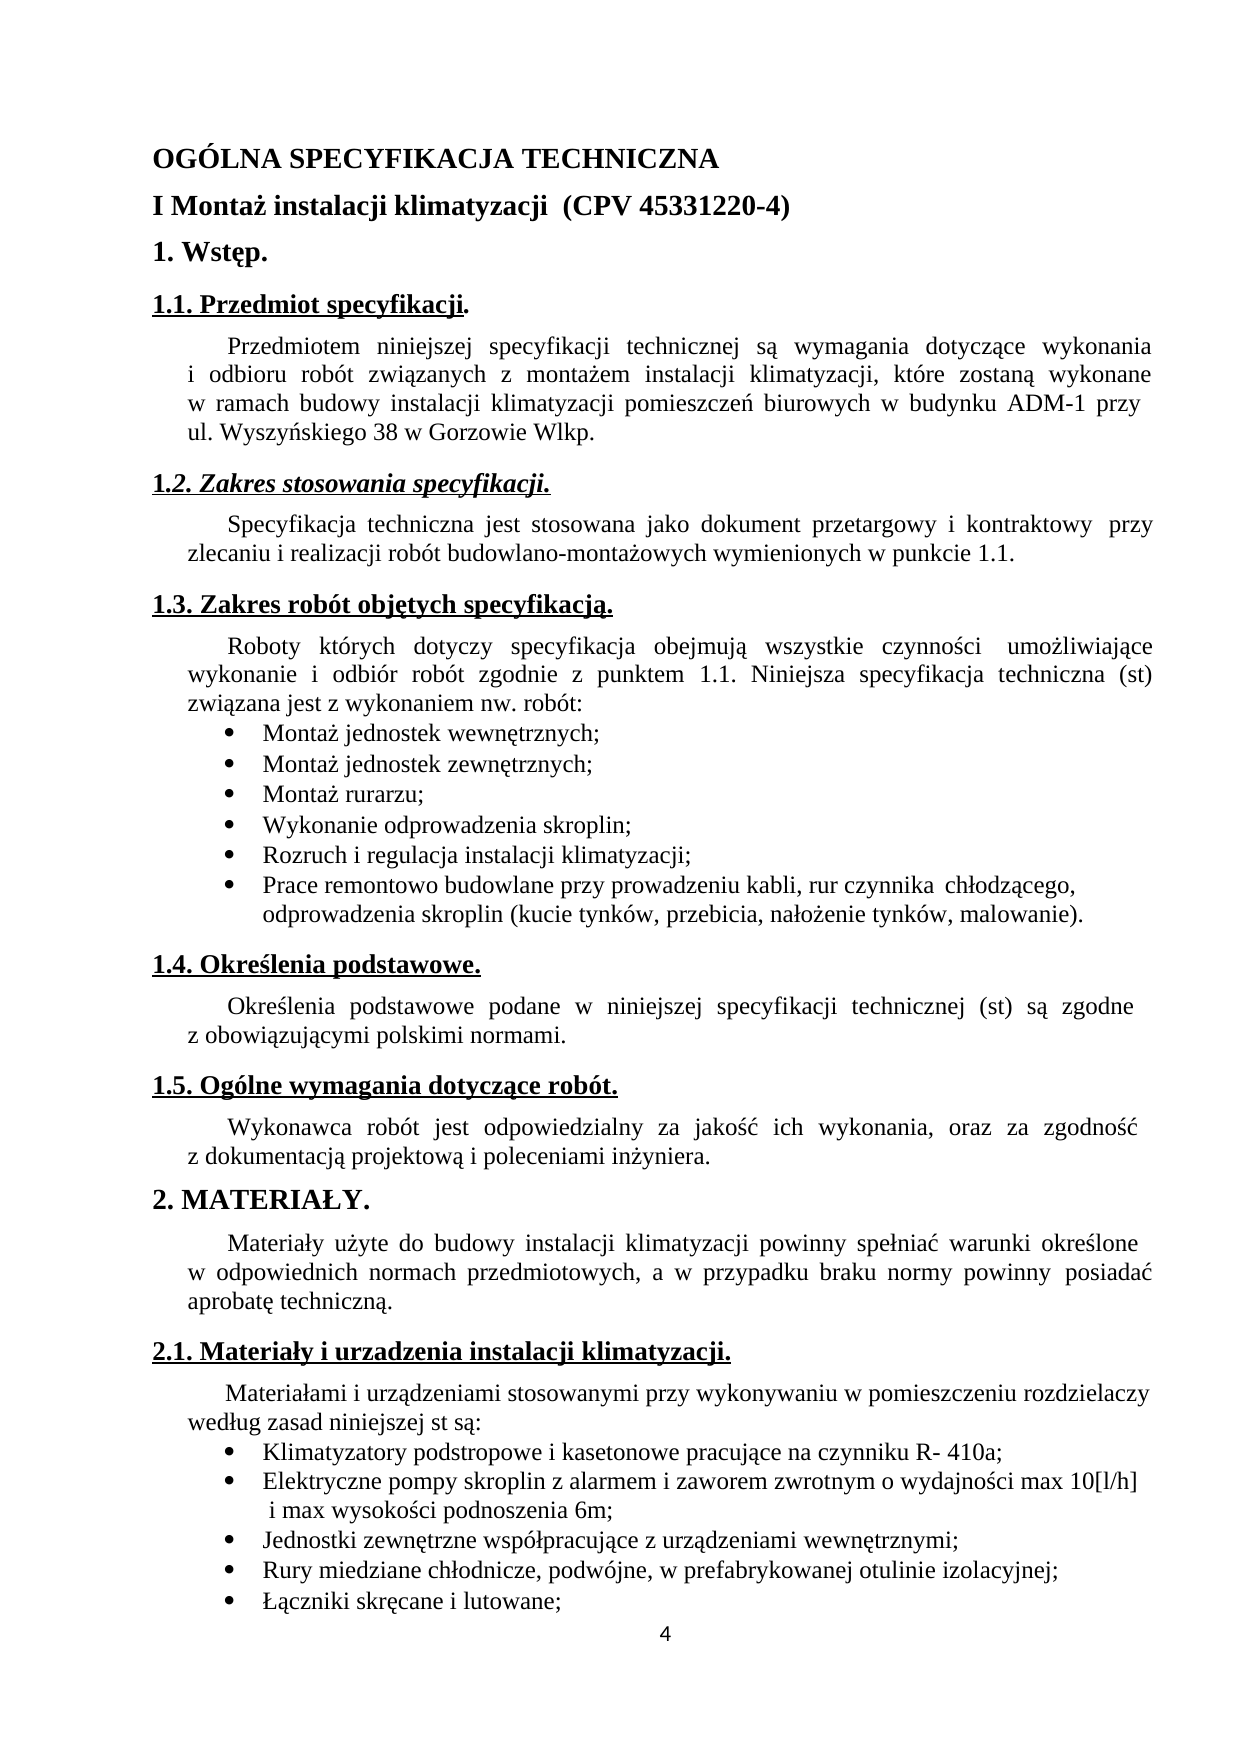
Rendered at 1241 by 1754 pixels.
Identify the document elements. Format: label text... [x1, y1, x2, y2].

list Klimatyzatory podstropowe i kasetonowe pracujące na czynniku R- 410a; [225, 1436, 1153, 1466]
list Łączniki skręcane i lutowane; [225, 1585, 1153, 1616]
text Materiały użyte do budowy instalacji klimatyzacji powinny spełniać warunki określone w odpowiednich normach przedmiotowych, a w przypadku braku normy powinny posiadać aprobatę techniczną. [187, 1228, 1152, 1314]
list Wykonanie odprowadzenia skroplin; [225, 809, 1152, 839]
list Montaż jednostek zewnętrznych; [225, 748, 1153, 778]
text Określenia podstawowe podane w niniejszej specyfikacji technicznej (st) są zgodne z obowiązującymi polskimi normami. [187, 991, 1152, 1048]
list Jednostki zewnętrzne współpracujące z urządzeniami wewnętrznymi; [225, 1524, 1152, 1554]
subtitle 2.1. Materiały i urzadzenia instalacji klimatyzacji. [152, 1335, 1211, 1366]
subtitle 1.2. Zakres stosowania specyfikacji. [152, 467, 1211, 498]
list Montaż rurarzu; [225, 778, 1153, 809]
text Przedmiotem niniejszej specyfikacji technicznej są wymagania dotyczące wykonania i odbioru robót związanych z montażem instalacji klimatyzacji, które zostaną wykonane w ramach budowy instalacji klimatyzacji pomieszczeń biurowych w budynku ADM-1 przy ul. Wyszyńskiego 38 w Gorzowie Wlkp. [187, 331, 1153, 446]
list Prace remontowo budowlane przy prowadzeniu kabli, rur czynnika chłodzącego, odprowadzenia skroplin (kucie tynków, przebicia, nałożenie tynków, malowanie). [225, 870, 1152, 927]
subtitle 1.1. Przedmiot specyfikacji. [152, 288, 1211, 319]
text Roboty których dotyczy specyfikacja obejmują wszystkie czynności umożliwiające wykonanie i odbiór robót zgodnie z punktem 1.1. Niniejsza specyfikacja techniczna (st) związana jest z wykonaniem nw. robót: [187, 631, 1153, 717]
subtitle 1.5. Ogólne wymagania dotyczące robót. [152, 1069, 1211, 1100]
list Rozruch i regulacja instalacji klimatyzacji; [225, 839, 1152, 870]
text Wykonawca robót jest odpowiedzialny za jakość ich wykonania, oraz za zgodność z dokumentacją projektową i poleceniami inżyniera. [187, 1112, 1152, 1170]
list Elektryczne pompy skroplin z alarmem i zaworem zwrotnym o wydajności max 10[l/h] i max wysokości podnoszenia 6m; [225, 1466, 1153, 1524]
subtitle 2. MATERIAŁY. [152, 1182, 1211, 1216]
subtitle 1.4. Określenia podstawowe. [152, 948, 1211, 979]
subtitle 1.3. Zakres robót objętych specyfikacją. [152, 588, 1211, 619]
list Rury miedziane chłodnicze, podwójne, w prefabrykowanej otulinie izolacyjnej; [225, 1554, 1152, 1585]
list Montaż jednostek wewnętrznych; [225, 717, 1152, 748]
text Specyfikacja techniczna jest stosowana jako dokument przetargowy i kontraktowy przy zlecaniu i realizacji robót budowlano-montażowych wymienionych w punkcie 1.1. [187, 509, 1153, 567]
subtitle I Montaż instalacji klimatyzacji (CPV 45331220-4) [152, 188, 1211, 221]
subtitle 1. Wstęp. [152, 234, 1211, 267]
subtitle OGÓLNA SPECYFIKACJA TECHNICZNA [152, 142, 1211, 175]
text Materiałami i urządzeniami stosowanymi przy wykonywaniu w pomieszczeniu rozdzielaczy według zasad niniejszej st są: [187, 1378, 1153, 1436]
